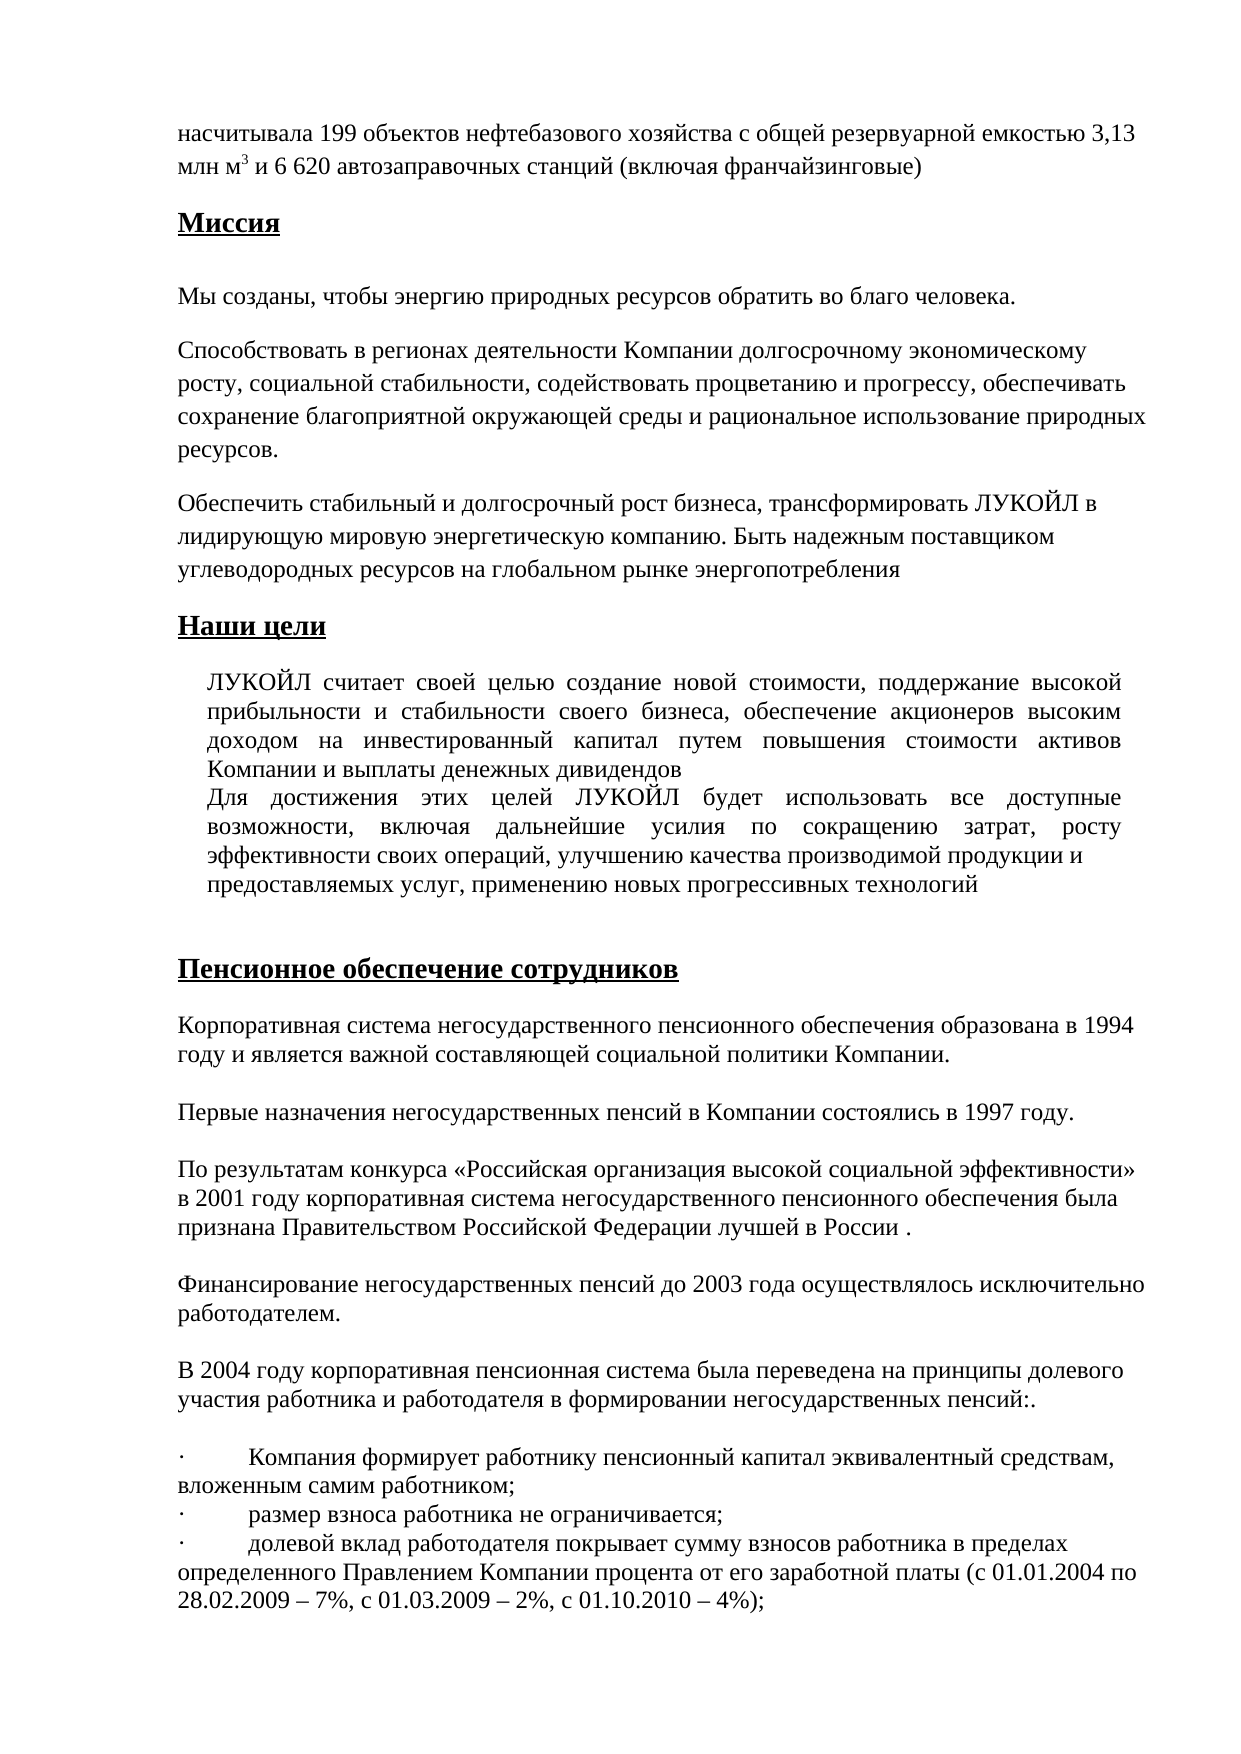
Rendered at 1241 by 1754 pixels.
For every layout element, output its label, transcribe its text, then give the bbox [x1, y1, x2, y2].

text ЛУКОЙЛ считает своей целью создание новой стоимости, поддержание высокой прибыльности и стабильности своего бизнеса, обеспечение акционеров высоким доходом на инвестированный капитал путем повышения стоимости активов Компании и выплаты денежных дивидендов [207, 667, 1122, 782]
text Корпоративная система негосударственного пенсионного обеспечения образована в 1994 году и является важной составляющей социальной политики Компании. [177, 1011, 1152, 1068]
text Обеспечить стабильный и долгосрочный рост бизнеса, трансформировать ЛУКОЙЛ в лидирующую мировую энергетическую компанию. Быть надежным поставщиком углеводородных ресурсов на глобальном рынке энергопотребления [177, 488, 1152, 583]
text В 2004 году корпоративная пенсионная система была переведена на принципы долевого участия работника и работодателя в формировании негосударственных пенсий:. [177, 1327, 1152, 1413]
text Наши цели [177, 608, 1152, 642]
text Для достижения этих целей ЛУКОЙЛ будет использовать все доступные возможности, включая дальнейшие усилия по сокращению затрат, росту эффективности своих операций, улучшению качества производимой продукции и [207, 782, 1122, 869]
text · долевой вклад работодателя покрывает сумму взносов работника в пределах определенного Правлением Компании процента от его заработной платы (с 01.01.2004 по 28.02.2009 – 7%, с 01.03.2009 – 2%, с 01.10.2010 – 4%); [177, 1528, 1152, 1614]
text Пенсионное обеспечение сотрудников [177, 951, 1152, 985]
text Финансирование негосударственных пенсий до 2003 года осуществлялось исключительно работодателем. [177, 1269, 1152, 1327]
text · Компания формирует работнику пенсионный капитал эквивалентный средствам, вложенным самим работником; [177, 1442, 1152, 1499]
text · размер взноса работника не ограничивается; [177, 1499, 1152, 1528]
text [177, 118, 1152, 180]
text предоставляемых услуг, применению новых прогрессивных технологий [207, 869, 1122, 897]
text По результатам конкурса «Российская организация высокой социальной эффективности» в 2001 году корпоративная система негосударственного пенсионного обеспечения была признана Правительством Российской Федерации лучшей в России . [177, 1126, 1152, 1241]
text Способствовать в регионах деятельности Компании долгосрочному экономическому росту, социальной стабильности, содействовать процветанию и прогрессу, обеспечивать сохранение благоприятной окружающей среды и рациональное использование природных ресурсов. [177, 335, 1152, 463]
text Миссия Мы созданы, чтобы энергию природных ресурсов обратить во благо человека. [177, 205, 1152, 310]
text Первые назначения негосударственных пенсий в Компании состоялись в 1997 году. [177, 1068, 1152, 1126]
